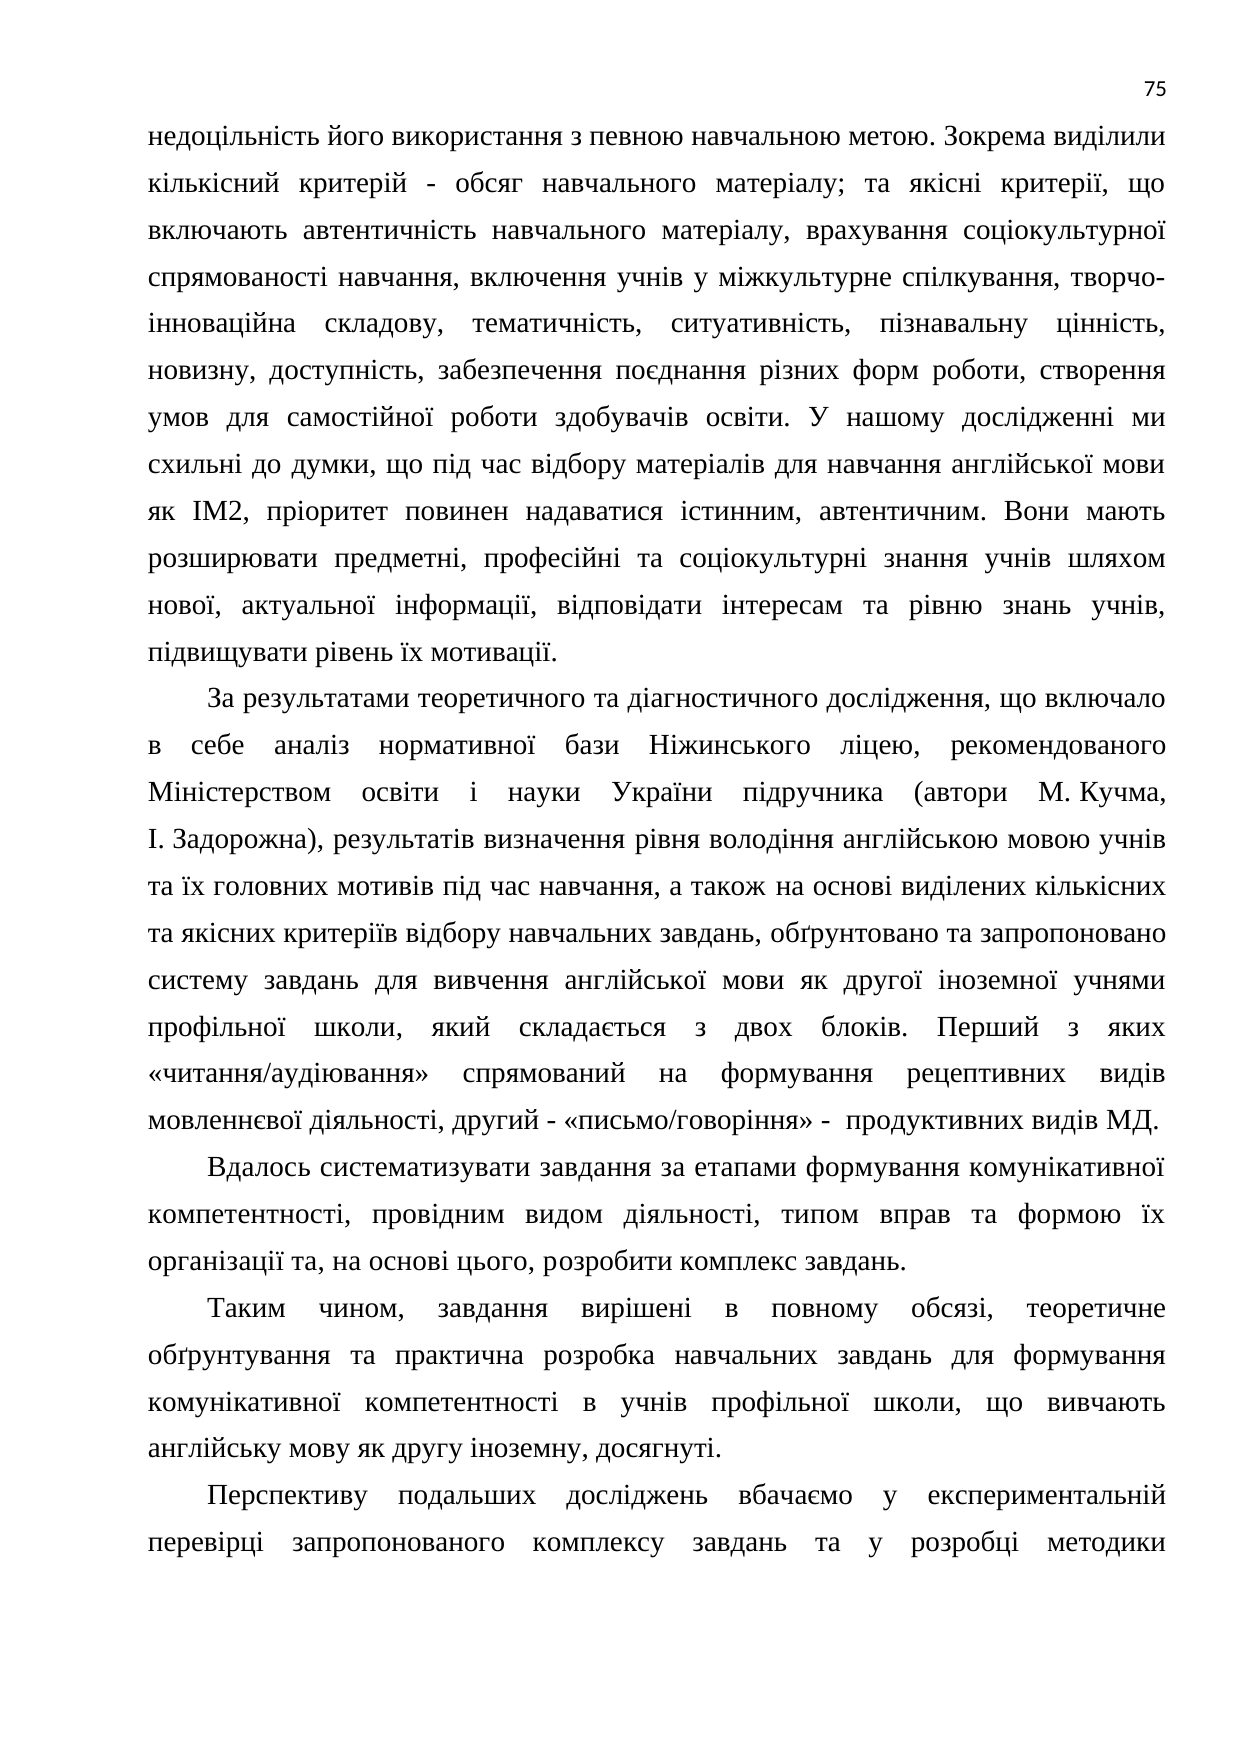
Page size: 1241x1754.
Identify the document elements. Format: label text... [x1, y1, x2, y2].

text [148, 118, 1167, 667]
list Вдалось систематизувати завдання за етапами формування комунікативної компетентності, провідним видом діяльності, типом вправ та формою їх організації та, на основі цього, розробити комплекс завдань. [148, 1149, 1167, 1277]
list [148, 1477, 1167, 1558]
list За результатами теоретичного та діагностичного дослідження, що включало в себе аналіз нормативної бази Ніжинського ліцею, рекомендованого Міністерством освіти і науки України підручника (автори М. Кучма, І. Задорожна), результатів визначення рівня володіння англійською мовою учнів та їх головних мотивів під час навчання, а також на основі виділених кількісних та якісних критеріїв відбору навчальних завдань, обґрунтовано та запропоновано систему завдань для вивчення англійської мови як другої іноземної учнями профільної школи, який складається з двох блоків. Перший з яких «читання/аудіювання» спрямований на формування рецептивних видів мовленнєвої діяльності, другий - «письмо/говоріння» - продуктивних видів МД. [148, 681, 1167, 1136]
list Таким чином, завдання вирішені в повному обсязі, теоретичне обґрунтування та практична розробка навчальних завдань для формування комунікативної компетентності в учнів профільної школи, що вивчають англійську мову як другу іноземну, досягнуті. [148, 1290, 1167, 1464]
